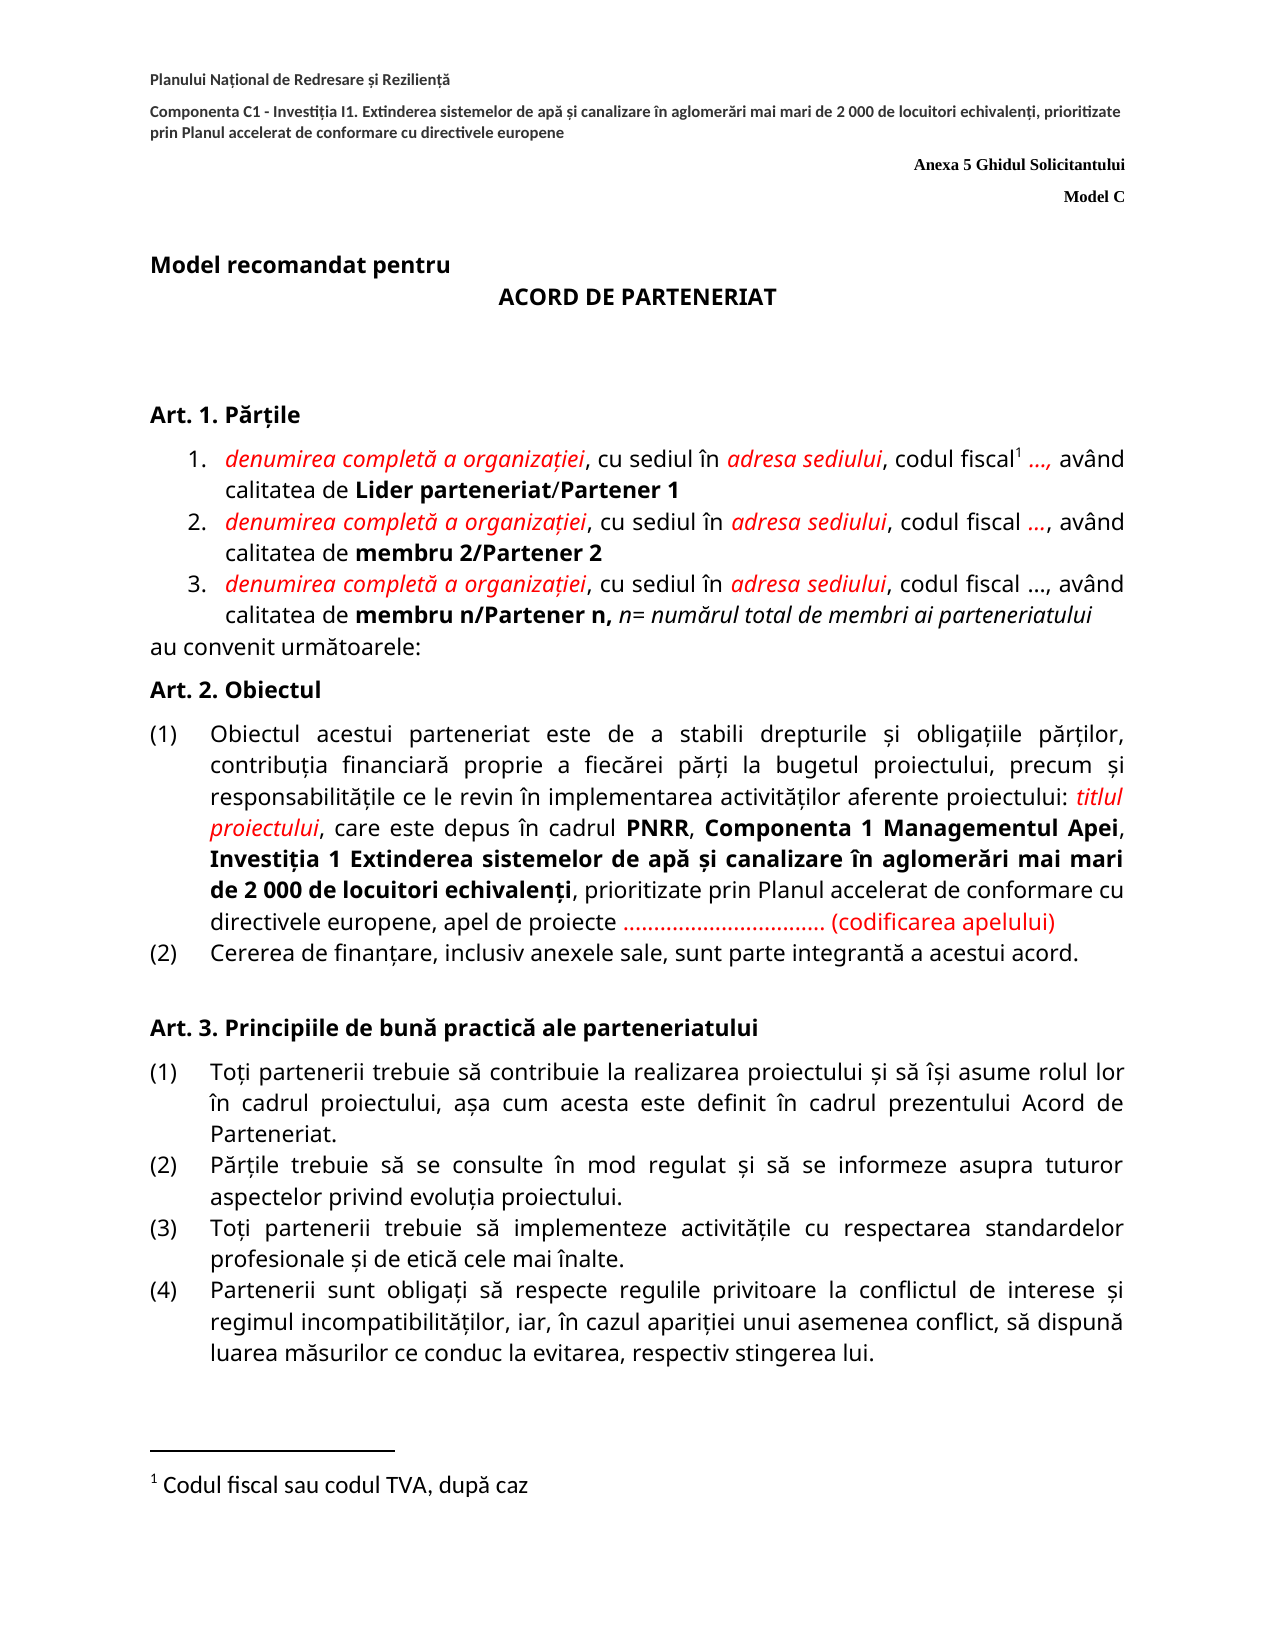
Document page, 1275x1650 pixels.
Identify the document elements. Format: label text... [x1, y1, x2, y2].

text au convenit următoarele: [150, 631, 1125, 662]
subtitle Obiectul [150, 674, 1125, 706]
list Părțile trebuie să se consulte în mod regulat şi să se informeze asupra tuturor aspectelor privind evoluția proiectului. [150, 1149, 1125, 1212]
list Partenerii sunt obligați să respecte regulile privitoare la conflictul de interese şi regimul incompatibilităților, iar, în cazul apariției unui asemenea conflict, să dispună luarea măsurilor ce conduc la evitarea, respectiv stingerea lui. [150, 1274, 1125, 1368]
list denumirea completă a organizației, cu sediul în adresa sediului, codul fiscal …, având calitatea de membru 2/Partener 2 [187, 506, 1125, 568]
list Obiectul acestui parteneriat este de a stabili drepturile şi obligațiile părților, contribuția financiară proprie a fiecărei părți la bugetul proiectului, precum și responsabilitățile ce le revin în implementarea activităților aferente proiectului: titlul proiectului, care este depus în cadrul PNRR, Componenta 1 Managementul Apei, Investiția 1 Extinderea sistemelor de apă și canalizare în aglomerări mai mari de 2 000 de locuitori echivalenți, prioritizate prin Planul accelerat de conformare cu directivele europene, apel de proiecte ................................. (codificarea apelului) [150, 718, 1125, 937]
list Toți partenerii trebuie să contribuie la realizarea proiectului şi să își asume rolul lor în cadrul proiectului, așa cum acesta este definit în cadrul prezentului Acord de Parteneriat. [150, 1056, 1125, 1149]
list denumirea completă a organizației, cu sediul în adresa sediului, codul fiscal …, având calitatea de membru n/Partener n, n= numărul total de membri ai parteneriatului [187, 568, 1125, 631]
list Cererea de finanțare, inclusiv anexele sale, sunt parte integrantă a acestui acord. [150, 937, 1125, 968]
title Model recomandat pentru [150, 249, 1125, 281]
title ACORD DE PARTENERIAT [150, 281, 1125, 312]
list Toți partenerii trebuie să implementeze activitățile cu respectarea standardelor profesionale şi de etică cele mai înalte. [150, 1212, 1125, 1274]
subtitle Părţile [150, 399, 1125, 431]
subtitle Principiile de bună practică ale parteneriatului [150, 1012, 1125, 1043]
list denumirea completă a organizației, cu sediul în adresa sediului, codul fiscal …, având calitatea de Lider parteneriat/Partener 1 [187, 443, 1125, 506]
